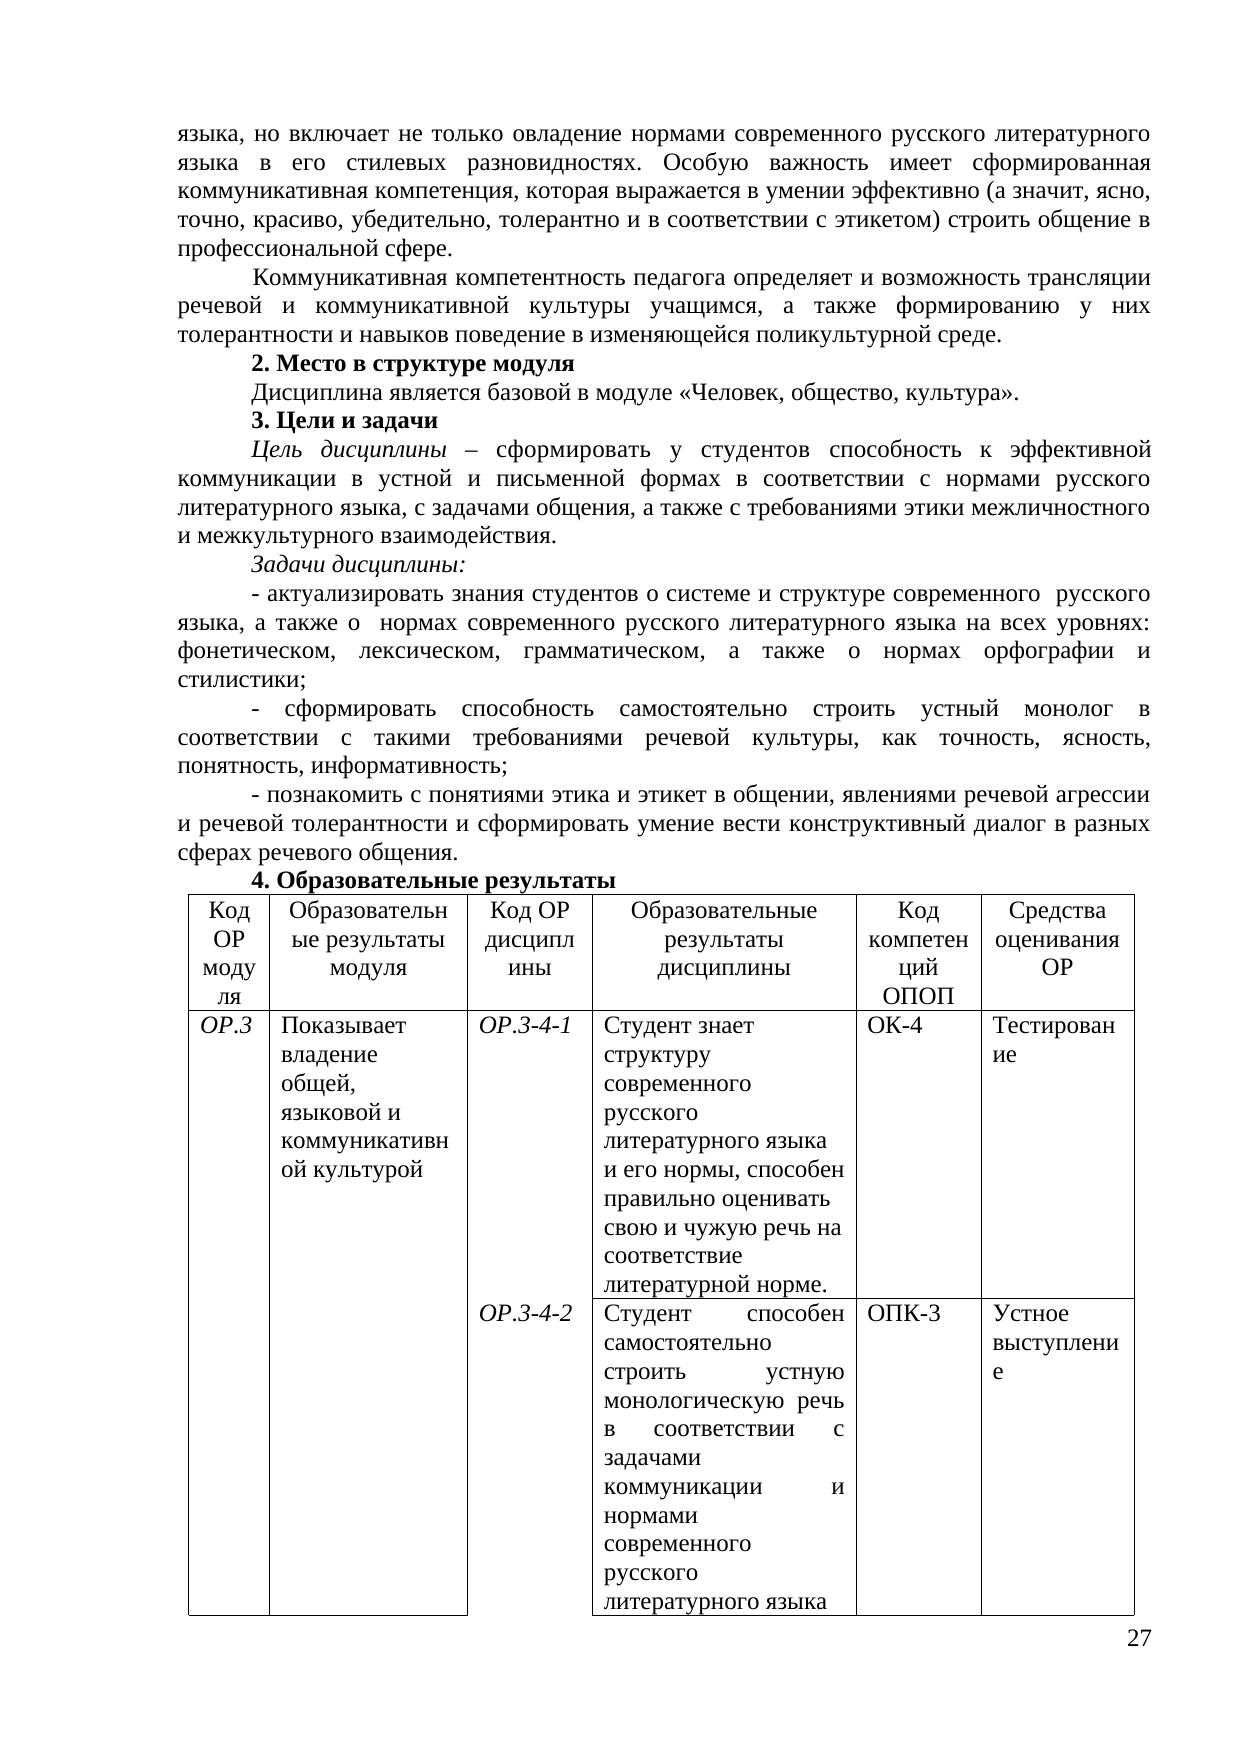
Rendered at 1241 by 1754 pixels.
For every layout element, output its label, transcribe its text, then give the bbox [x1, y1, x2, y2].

text - сформировать способность самостоятельно строить устный монолог в соответствии с такими требованиями речевой культуры, как точность, ясность, понятность, информативность; [177, 693, 1152, 779]
table_cell Студент способен самостоятельно строить устную монологическую речь в соответствии с задачами коммуникации и нормами современного русского литературного языка [593, 1299, 856, 1615]
text 4. Образовательные результаты [177, 866, 1152, 894]
table_header Код компетенций ОПОП [857, 895, 981, 1010]
text Дисциплина является базовой в модуле «Человек, общество, культура». [177, 377, 1152, 406]
text Задачи дисциплины: [177, 549, 1152, 578]
text 3. Цели и задачи [177, 406, 1152, 434]
table_header Код ОР дисциплины [468, 895, 592, 1010]
table_cell ОР.3-4-1 [468, 1011, 592, 1298]
table_cell ОК-4 [857, 1011, 981, 1298]
table_cell ОПК-3 [857, 1299, 981, 1615]
text - актуализировать знания студентов о системе и структуре современного русского языка, а также о нормах современного русского литературного языка на всех уровнях: фонетическом, лексическом, грамматическом, а также о нормах орфографии и стилистики; [177, 578, 1152, 693]
text - познакомить с понятиями этика и этикет в общении, явлениями речевой агрессии и речевой толерантности и сформировать умение вести конструктивный диалог в разных сферах речевого общения. [177, 779, 1152, 866]
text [177, 118, 1152, 262]
table_header Образовательные результаты дисциплины [593, 895, 856, 1010]
table_cell Студент знает структуру современного русского литературного языка и его нормы, способен правильно оценивать свою и чужую речь на соответствие литературной норме. [593, 1011, 856, 1298]
table_cell Тестирование [982, 1011, 1134, 1298]
table_header Код ОР модуля [189, 895, 269, 1010]
table_cell Показывает владение общей, языковой и коммуникативной культурой [270, 1011, 467, 1615]
table_header Образовательные результаты модуля [270, 895, 467, 1010]
table_cell Устное выступление [982, 1299, 1134, 1615]
table_header Средства оценивания ОР [982, 895, 1134, 1010]
text Цель дисциплины – сформировать у студентов способность к эффективной коммуникации в устной и письменной формах в соответствии с нормами русского литературного языка, с задачами общения, а также с требованиями этики межличностного и межкультурного взаимодействия. [177, 434, 1152, 549]
table_cell ОР.3-4-2 [468, 1298, 592, 1615]
table_cell ОР.3 [189, 1011, 269, 1615]
text Коммуникативная компетентность педагога определяет и возможность трансляции речевой и коммуникативной культуры учащимся, а также формированию у них толерантности и навыков поведение в изменяющейся поликультурной среде. [177, 262, 1152, 348]
text 2. Место в структуре модуля [177, 348, 1152, 377]
